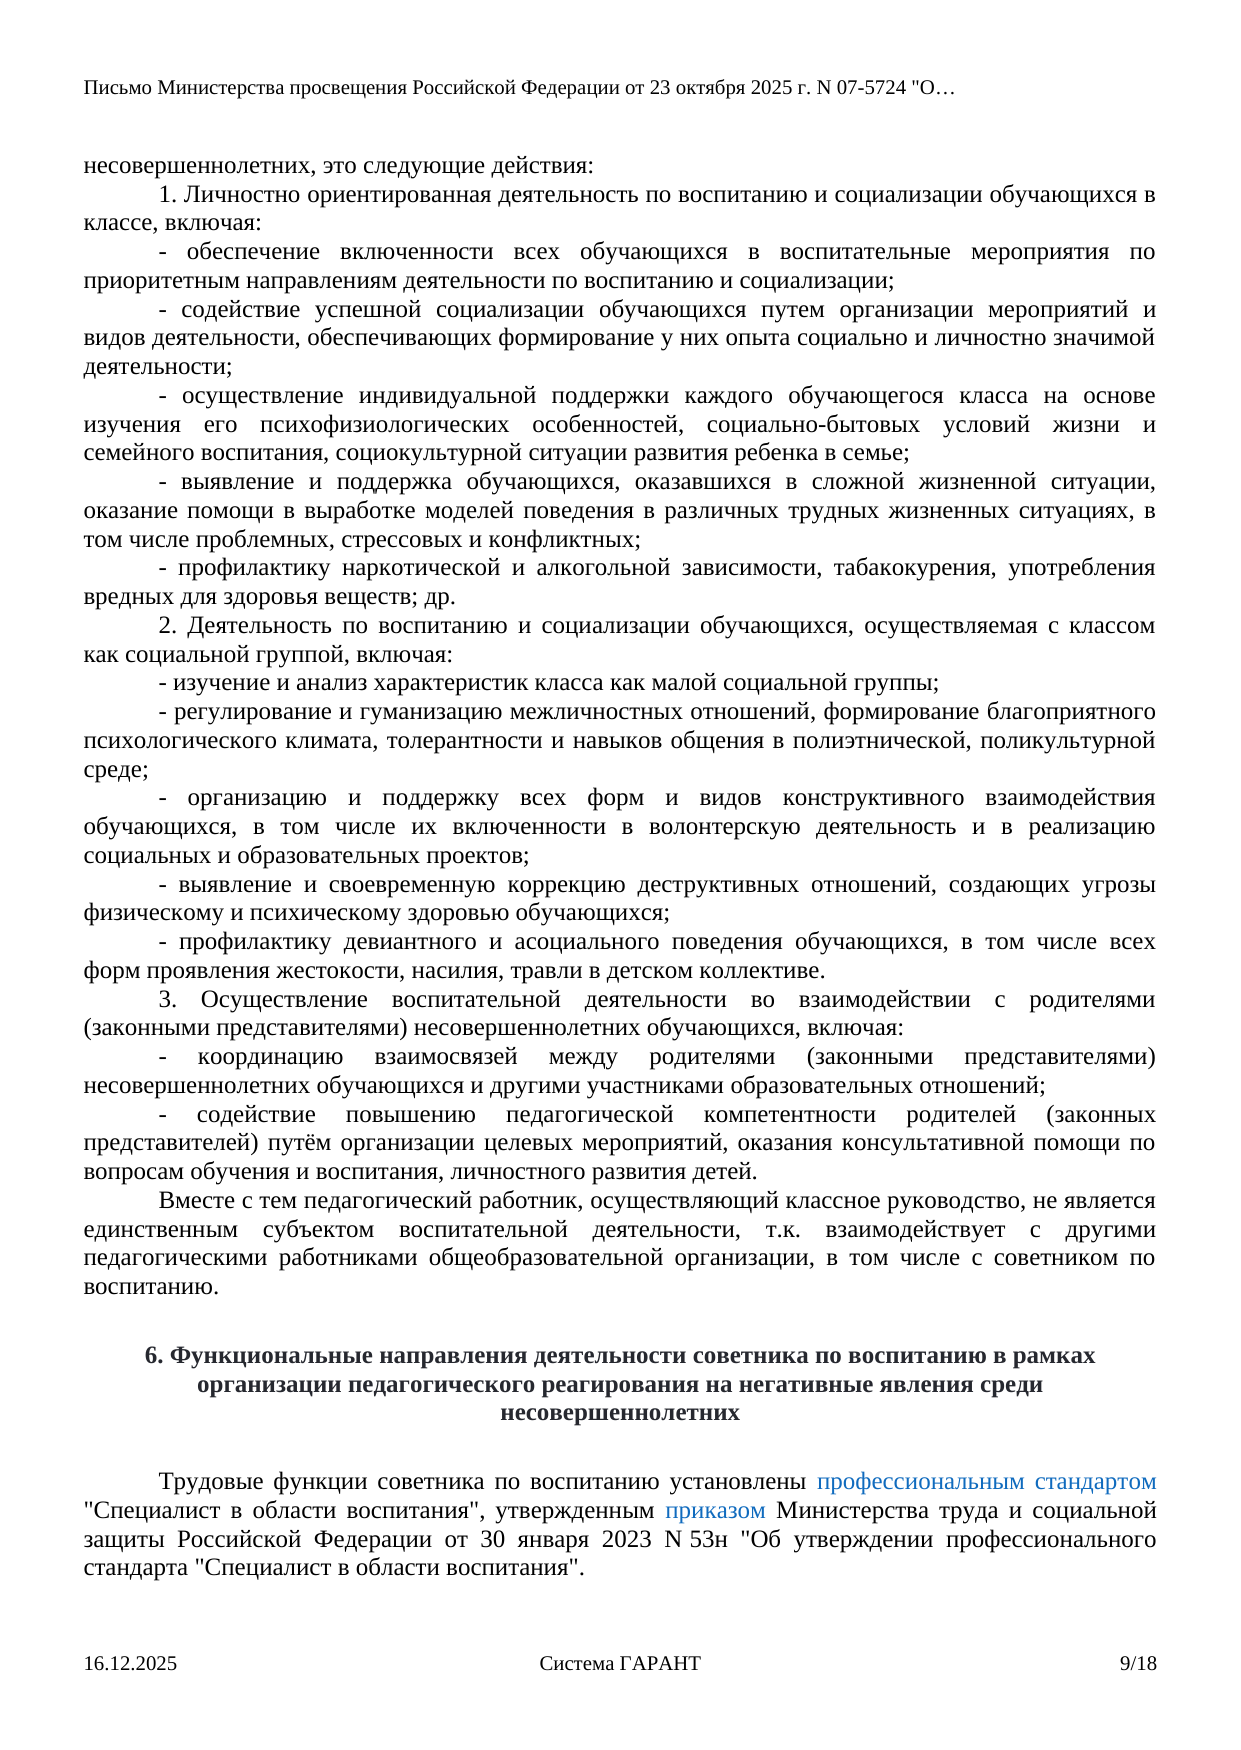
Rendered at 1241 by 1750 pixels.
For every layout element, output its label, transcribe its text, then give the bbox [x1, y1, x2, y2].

text - координацию взаимосвязей между родителями (законными представителями) несовершеннолетних обучающихся и другими участниками образовательных отношений; [83, 1041, 1157, 1099]
text - выявление и поддержка обучающихся, оказавшихся в сложной жизненной ситуации, оказание помощи в выработке моделей поведения в различных трудных жизненных ситуациях, в том числе проблемных, стрессовых и конфликтных; [83, 466, 1157, 552]
text - осуществление индивидуальной поддержки каждого обучающегося класса на основе изучения его психофизиологических особенностей, социально-бытовых условий жизни и семейного воспитания, социокультурной ситуации развития ребенка в семье; [83, 380, 1157, 466]
text Вместе с тем педагогический работник, осуществляющий классное руководство, не является единственным субъектом воспитательной деятельности, т.к. взаимодействует с другими педагогическими работниками общеобразовательной организации, в том числе с советником по воспитанию. [83, 1185, 1157, 1300]
text 1. Личностно ориентированная деятельность по воспитанию и социализации обучающихся в классе, включая: [83, 179, 1157, 236]
text - выявление и своевременную коррекцию деструктивных отношений, создающих угрозы физическому и психическому здоровью обучающихся; [83, 869, 1157, 926]
text - обеспечение включенности всех обучающихся в воспитательные мероприятия по приоритетным направлениям деятельности по воспитанию и социализации; [83, 236, 1157, 294]
text - профилактику наркотической и алкогольной зависимости, табакокурения, употребления вредных для здоровья веществ; др. [83, 552, 1157, 610]
text - организацию и поддержку всех форм и видов конструктивного взаимодействия обучающихся, в том числе их включенности в волонтерскую деятельность и в реализацию социальных и образовательных проектов; [83, 782, 1157, 869]
text - содействие повышению педагогической компетентности родителей (законных представителей) путём организации целевых мероприятий, оказания консультативной помощи по вопросам обучения и воспитания, личностного развития детей. [83, 1099, 1157, 1185]
text Трудовые функции советника по воспитанию установлены профессиональным стандартом "Специалист в области воспитания", утвержденным приказом Министерства труда и социальной защиты Российской Федерации от 30 января 2023 N 53н "Об утверждении профессионального стандарта "Специалист в области воспитания". [83, 1466, 1157, 1581]
text - профилактику девиантного и асоциального поведения обучающихся, в том числе всех форм проявления жестокости, насилия, травли в детском коллективе. [83, 926, 1157, 984]
text - регулирование и гуманизацию межличностных отношений, формирование благоприятного психологического климата, толерантности и навыков общения в полиэтнической, поликультурной среде; [83, 696, 1157, 782]
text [83, 150, 1157, 179]
text - изучение и анализ характеристик класса как малой социальной группы; [83, 667, 1157, 696]
text 2. Деятельность по воспитанию и социализации обучающихся, осуществляемая с классом как социальной группой, включая: [83, 610, 1157, 667]
subtitle 6. Функциональные направления деятельности советника по воспитанию в рамках организации педагогического реагирования на негативные явления среди несовершеннолетних [83, 1340, 1157, 1426]
text 3. Осуществление воспитательной деятельности во взаимодействии с родителями (законными представителями) несовершеннолетних обучающихся, включая: [83, 984, 1157, 1041]
text - содействие успешной социализации обучающихся путем организации мероприятий и видов деятельности, обеспечивающих формирование у них опыта социально и личностно значимой деятельности; [83, 294, 1157, 380]
